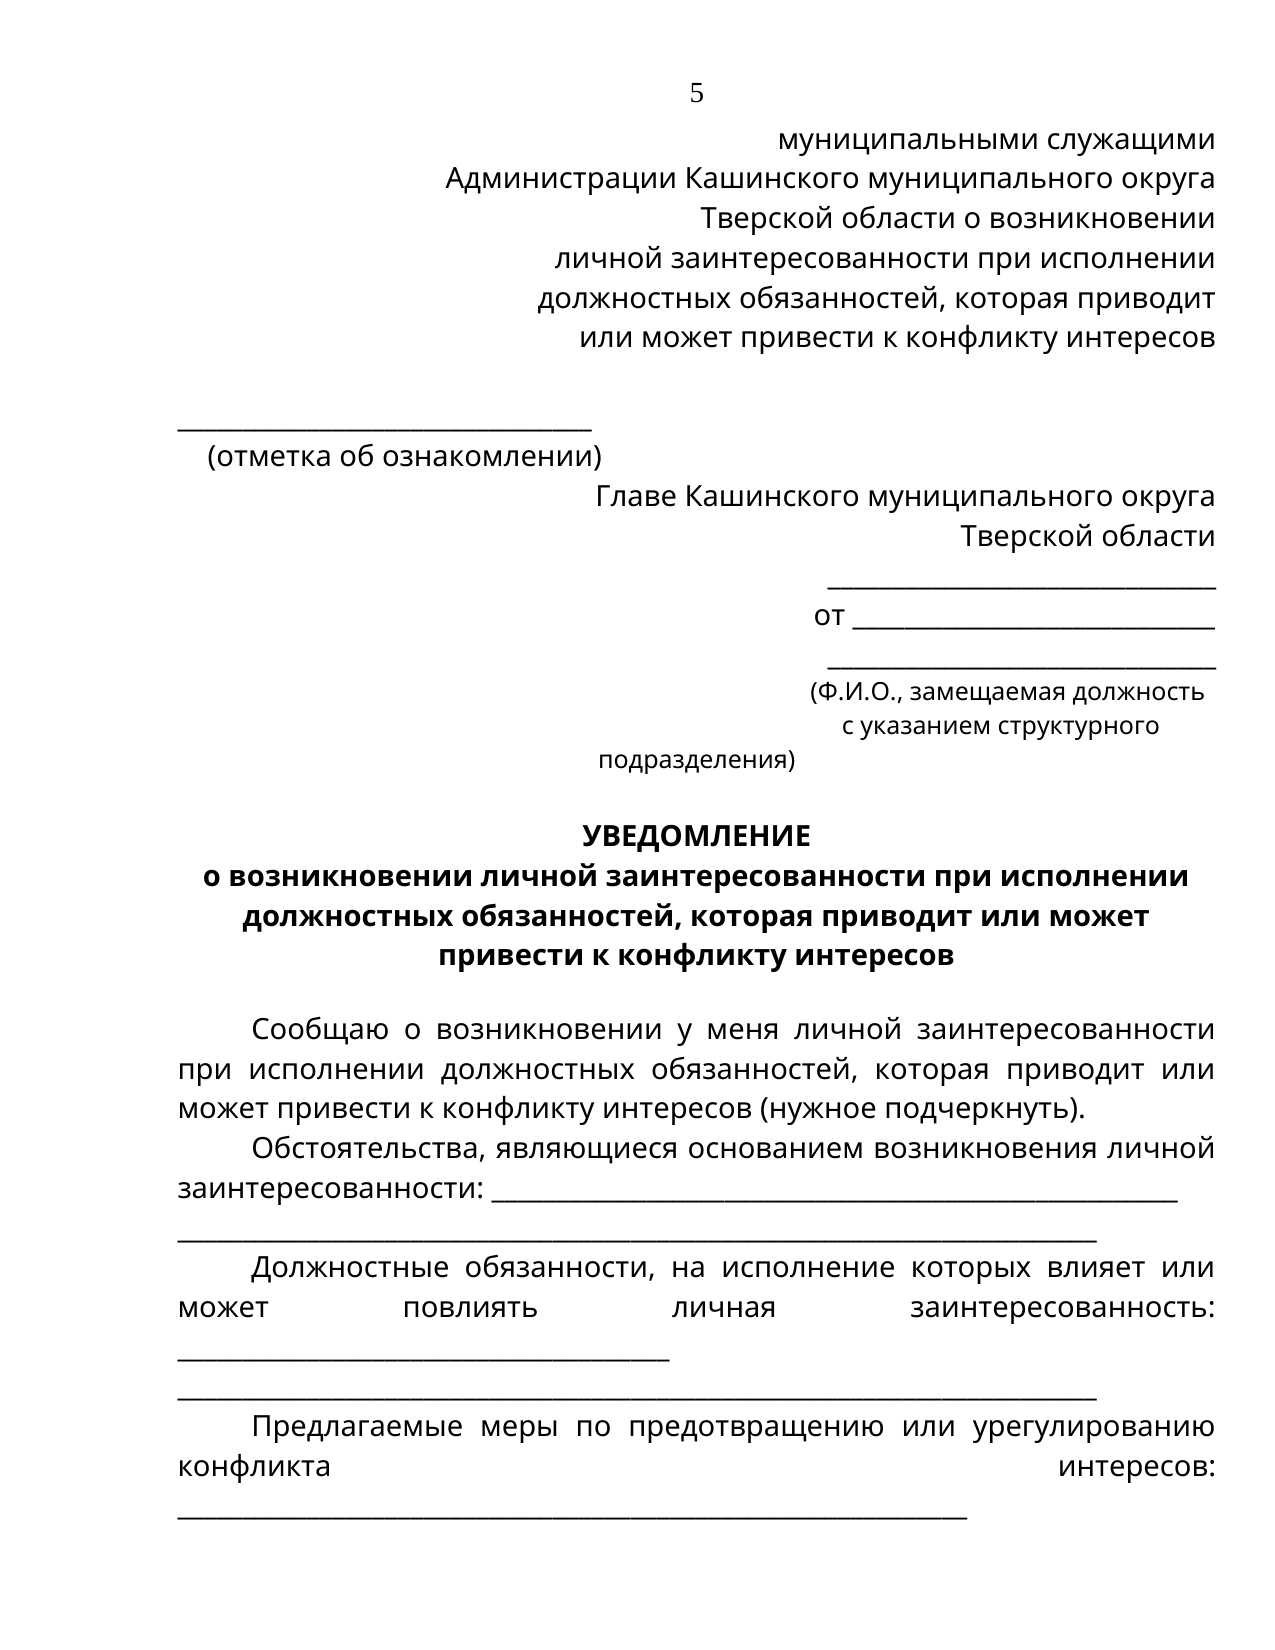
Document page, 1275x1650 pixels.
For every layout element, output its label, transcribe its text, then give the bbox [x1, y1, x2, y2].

text (Ф.И.О., замещаемая должность [177, 674, 1216, 708]
text о возникновении личной заинтересованности при исполнении должностных обязанностей, которая приводит или может привести к конфликту интересов [177, 855, 1216, 974]
text личной заинтересованности при исполнении [177, 237, 1216, 277]
text _______________________________________________________________________ [177, 1207, 1216, 1247]
text (отметка об ознакомлении) [177, 436, 1216, 475]
text должностных обязанностей, которая приводит [177, 277, 1216, 317]
text УВЕДОМЛЕНИЕ [177, 816, 1216, 855]
text от ____________________________ [177, 594, 1216, 634]
text Администрации Кашинского муниципального округа [177, 158, 1216, 197]
text Сообщаю о возникновении у меня личной заинтересованности при исполнении должностных обязанностей, которая приводит или может привести к конфликту интересов (нужное подчеркнуть). [177, 1008, 1216, 1127]
text ______________________________ [177, 634, 1216, 674]
text Предлагаемые меры по предотвращению или урегулированию конфликта интересов: _____________________________________________________________ [177, 1405, 1216, 1524]
text муниципальными служащими [177, 118, 1216, 158]
text Обстоятельства, являющиеся основанием возникновения личной заинтересованности: _____________________________________________________ [177, 1127, 1216, 1207]
text Должностные обязанности, на исполнение которых влияет или может повлиять личная заинтересованность: ______________________________________ [177, 1247, 1216, 1366]
text _______________________________________________________________________ [177, 1366, 1216, 1405]
text ______________________________ [177, 555, 1216, 594]
text или может привести к конфликту интересов [177, 317, 1216, 356]
text с указанием структурного подразделения) [177, 708, 1216, 776]
text Тверской области о возникновении [177, 197, 1216, 237]
text Тверской области [177, 515, 1216, 555]
text ________________________________ [177, 396, 1216, 436]
text Главе Кашинского муниципального округа [177, 475, 1216, 515]
